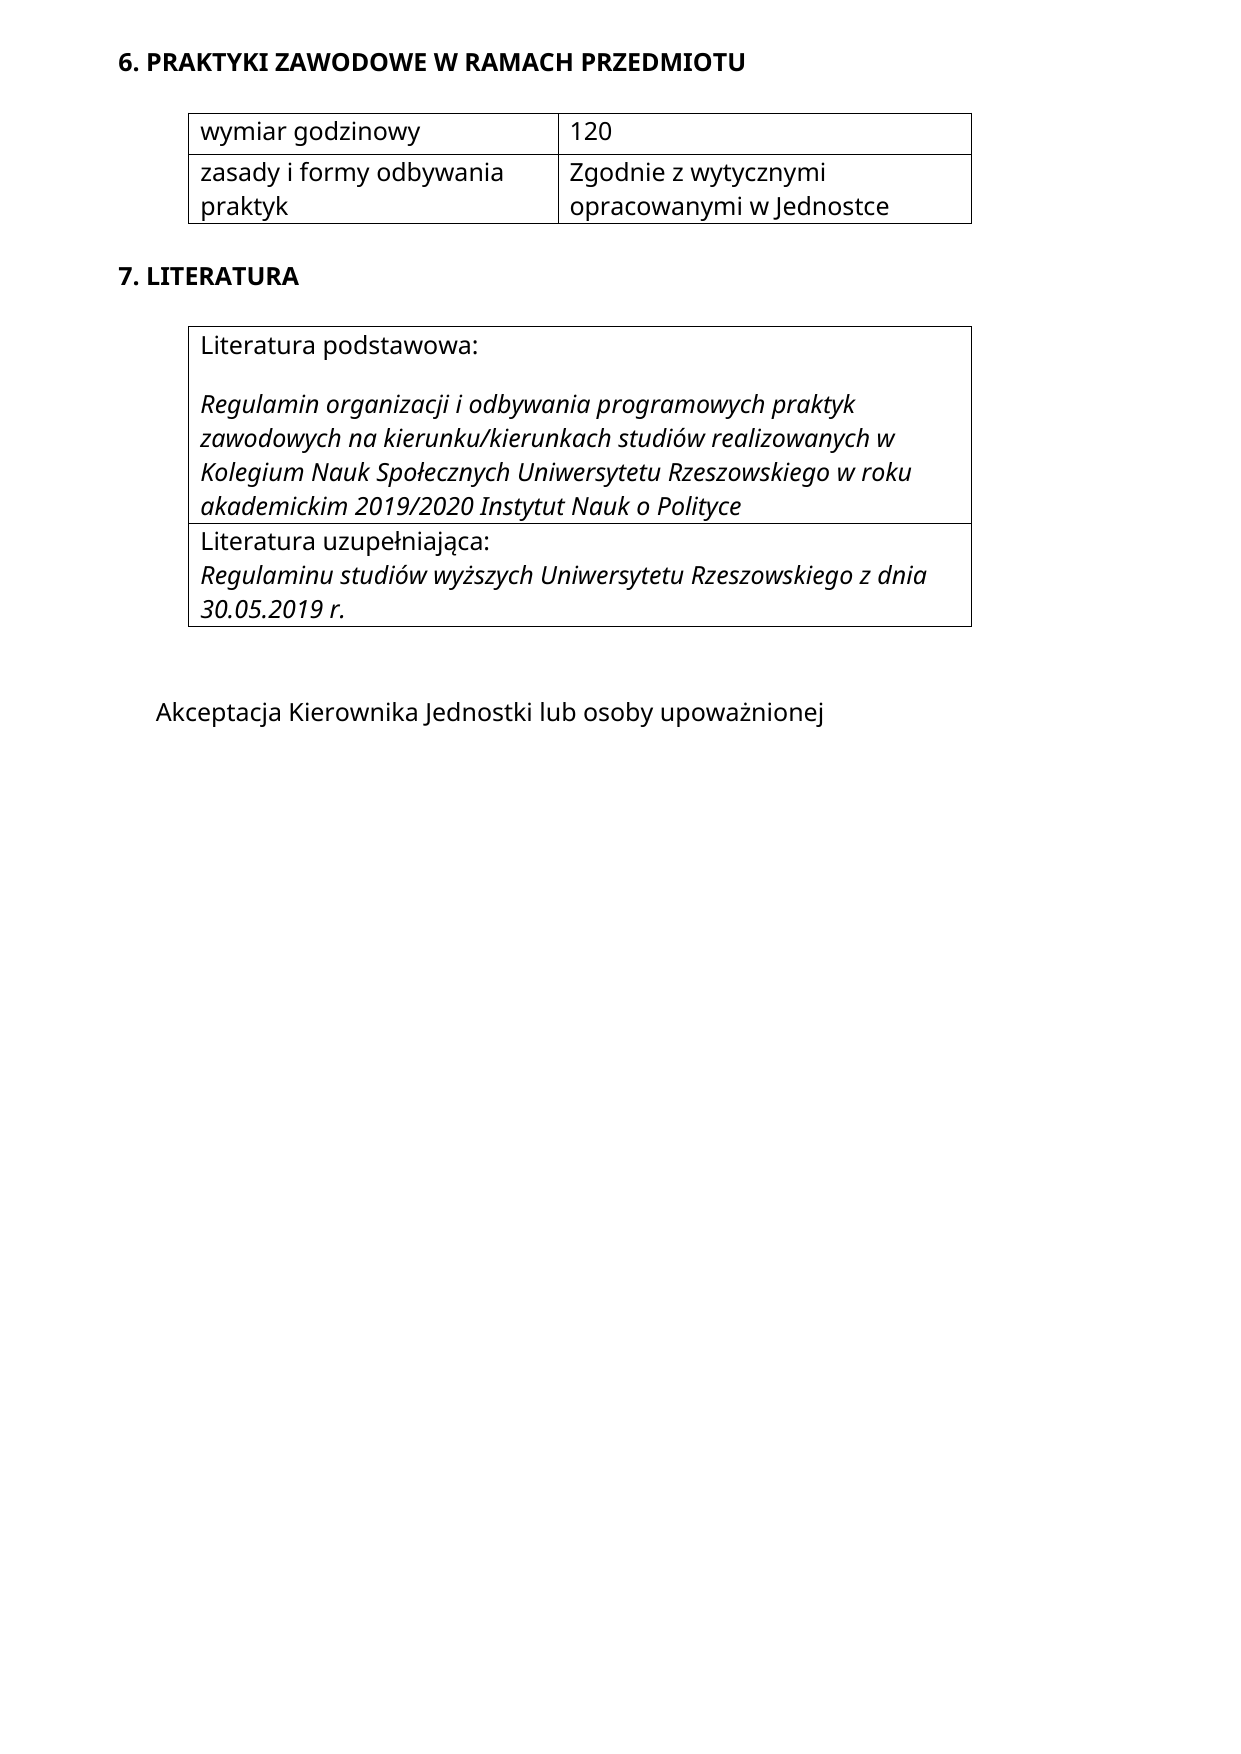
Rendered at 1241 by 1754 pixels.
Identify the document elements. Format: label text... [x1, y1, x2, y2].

text 6. PRAKTYKI ZAWODOWE W RAMACH PRZEDMIOTU [118, 44, 1122, 78]
table_header Literatura podstawowa: Regulamin organizacji i odbywania programowych praktyk zawodowych na kierunku/kierunkach studiów realizowanych w Kolegium Nauk Społecznych Uniwersytetu Rzeszowskiego w roku akademickim 2019/2020 Instytut Nauk o Polityce [189, 327, 971, 523]
text 7. LITERATURA [118, 258, 1122, 292]
table_cell zasady i formy odbywania praktyk [189, 155, 558, 223]
table_cell Zgodnie z wytycznymi opracowanymi w Jednostce [559, 155, 971, 223]
table_cell Literatura uzupełniająca: Regulaminu studiów wyższych Uniwersytetu Rzeszowskiego z dnia 30.05.2019 r. [189, 524, 971, 626]
table_header wymiar godzinowy [189, 114, 558, 154]
text Akceptacja Kierownika Jednostki lub osoby upoważnionej [156, 695, 1122, 729]
table_header 120 [559, 114, 971, 154]
